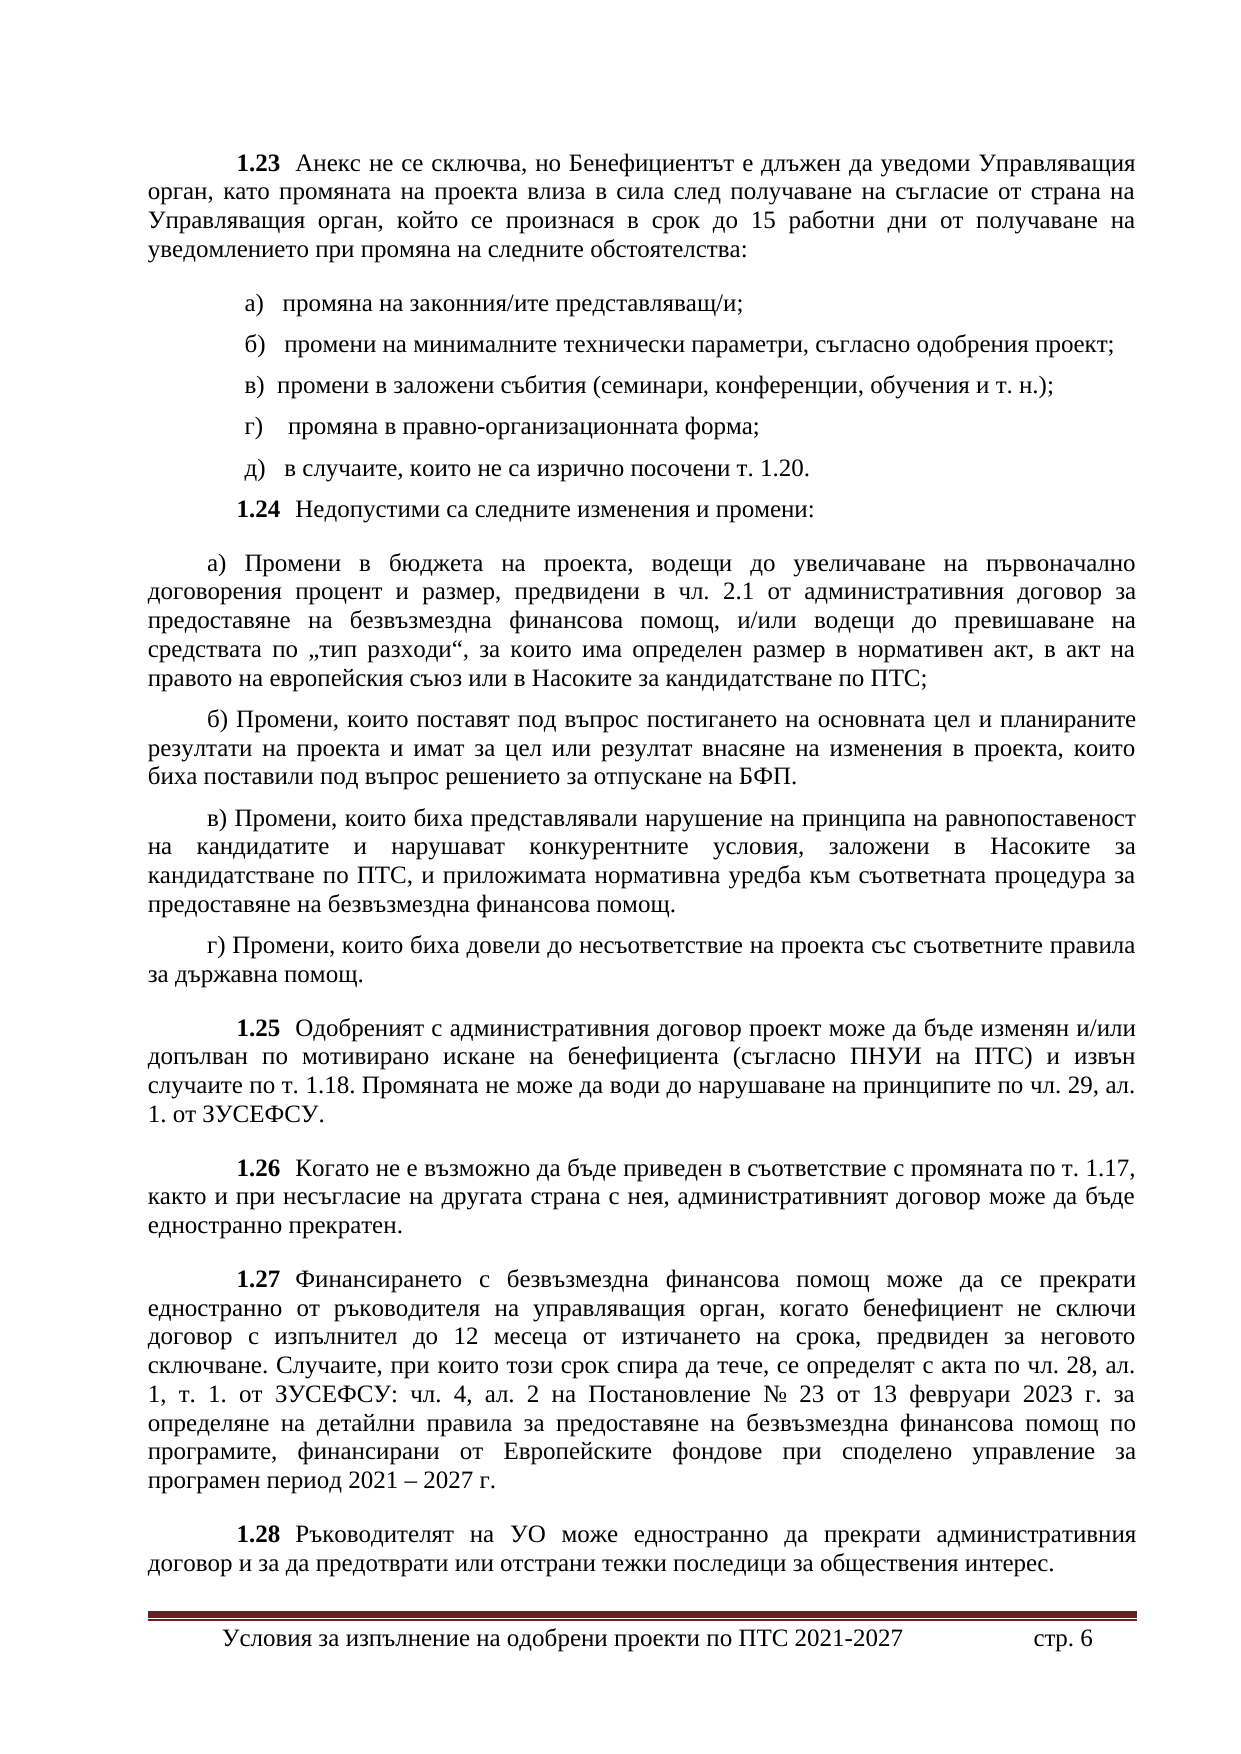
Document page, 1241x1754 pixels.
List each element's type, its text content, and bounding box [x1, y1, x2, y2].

list Финансирането с безвъзмездна финансова помощ може да се прекрати едностранно от ръководителя на управляващия орган, когато бенефициент не сключи договор с изпълнител до 12 месеца от изтичането на срока, предвиден за неговото сключване. Случаите, при които този срок спира да тече, се определят с акта по чл. 28, ал. 1, т. 1. от ЗУСЕФСУ: чл. 4, ал. 2 на Постановление № 23 от 13 февруари 2023 г. за определяне на детайлни правила за предоставяне на безвъзмездна финансова помощ по програмите, финансирани от Европейските фондове при споделено управление за програмен период 2021 – 2027 г. [148, 1264, 1137, 1494]
text б) Промени, които поставят под въпрос постигането на основната цел и планираните резултати на проекта и имат за цел или резултат внасяне на изменения в проекта, които биха поставили под въпрос решението за отпускане на БФП. [148, 704, 1137, 790]
text а) Промени в бюджета на проекта, водещи до увеличаване на първоначално договорения процент и размер, предвидени в чл. 2.1 от административния договор за предоставяне на безвъзмездна финансова помощ, и/или водещи до превишаване на средствата по „тип разходи“, за които има определен размер в нормативен акт, в акт на правото на европейския съюз или в Насоките за кандидатстване по ПТС; [148, 548, 1137, 691]
list Когато не е възможно да бъде приведен в съответствие с промяната по т. 1.17, както и при несъгласие на другата страна с нея, административният договор може да бъде едностранно прекратен. [148, 1153, 1137, 1239]
text д) в случаите, които не са изрично посочени т. 1.20. [244, 453, 1137, 481]
list Анекс не се сключва, но Бенефициентът е длъжен да уведоми Управляващия орган, като промяната на проекта влиза в сила след получаване на съгласие от страна на Управляващия орган, който се произнася в срок до 15 работни дни от получаване на уведомлението при промяна на следните обстоятелства: [148, 148, 1137, 263]
list Одобреният с административния договор проект може да бъде изменян и/или допълван по мотивирано искане на бенефициента (съгласно ПНУИ на ПТС) и извън случаите по т. 1.18. Промяната не може да води до нарушаване на принципите по чл. 29, ал. 1. от ЗУСЕФСУ. [148, 1013, 1137, 1128]
list Ръководителят на УО може едностранно да прекрати административния договор и за да предотврати или отстрани тежки последици за обществения интерес. [148, 1519, 1137, 1576]
text в) Промени, които биха представлявали нарушение на принципа на равнопоставеност на кандидатите и нарушават конкурентните условия, заложени в Насоките за кандидатстване по ПТС, и приложимата нормативна уредба към съответната процедура за предоставяне на безвъзмездна финансова помощ. [148, 803, 1137, 918]
list Недопустими са следните изменения и промени: [148, 494, 1137, 523]
text г) промяна в правно-организационната форма; [244, 411, 1137, 440]
text б) промени на минималните технически параметри, съгласно одобрения проект; [244, 329, 1137, 358]
text г) Промени, които биха довели до несъответствие на проекта със съответните правила за държавна помощ. [148, 930, 1137, 988]
text а) промяна на законния/ите представляващ/и; [244, 288, 1137, 316]
text в) промени в заложени събития (семинари, конференции, обучения и т. н.); [244, 370, 1137, 399]
